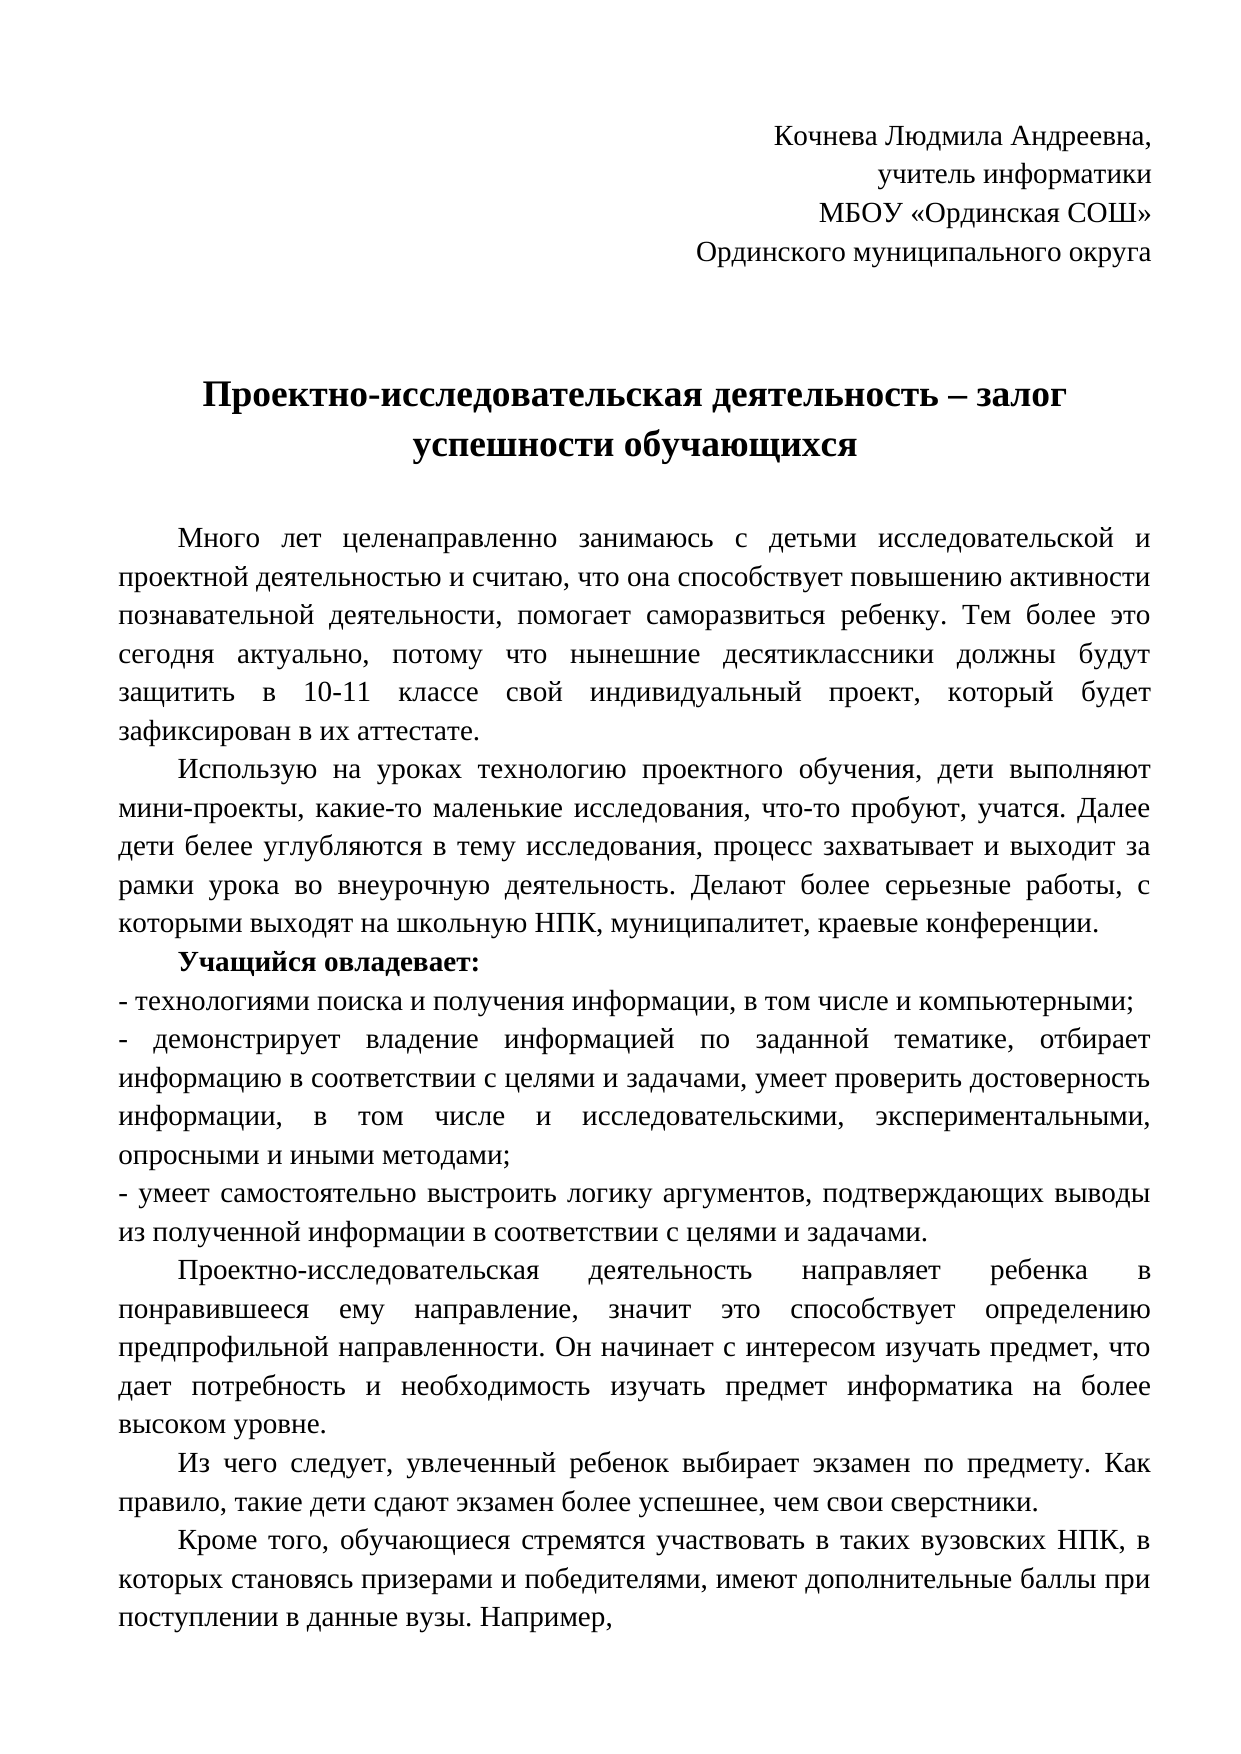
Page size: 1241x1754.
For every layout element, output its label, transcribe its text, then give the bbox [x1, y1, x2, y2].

text Кочнева Людмила Андреевна, [118, 118, 1152, 152]
text Проектно-исследовательская деятельность направляет ребенка в понравившееся ему направление, значит это способствует определению предпрофильной направленности. Он начинает с интересом изучать предмет, что дает потребность и необходимость изучать предмет информатика на более высоком уровне. [118, 1252, 1152, 1440]
text учитель информатики [118, 157, 1152, 190]
text Из чего следует, увлеченный ребенок выбирает экзамен по предмету. Как правило, такие дети сдают экзамен более успешнее, чем свои сверстники. [118, 1445, 1152, 1517]
text МБОУ «Ординская СОШ» [118, 195, 1152, 229]
text - демонстрирует владение информацией по заданной тематике, отбирает информацию в соответствии с целями и задачами, умеет проверить достоверность информации, в том числе и исследовательскими, экспериментальными, опросными и иными методами; [118, 1021, 1152, 1170]
text Использую на уроках технологию проектного обучения, дети выполняют мини-проекты, какие-то маленькие исследования, что-то пробуют, учатся. Далее дети белее углубляются в тему исследования, процесс захватывает и выходит за рамки урока во внеурочную деятельность. Делают более серьезные работы, с которыми выходят на школьную НПК, муниципалитет, краевые конференции. [118, 751, 1152, 939]
text Проектно-исследовательская деятельность – залог успешности обучающихся [118, 371, 1152, 464]
text - технологиями поиска и получения информации, в том числе и компьютерными; [118, 983, 1152, 1016]
text Много лет целенаправленно занимаюсь с детьми исследовательской и проектной деятельностью и считаю, что она способствует повышению активности познавательной деятельности, помогает саморазвиться ребенку. Тем более это сегодня актуально, потому что нынешние десятиклассники должны будут защитить в 10-11 классе свой индивидуальный проект, который будет зафиксирован в их аттестате. [118, 520, 1152, 746]
text Учащийся овладевает: [118, 944, 1152, 978]
text - умеет самостоятельно выстроить логику аргументов, подтверждающих выводы из полученной информации в соответствии с целями и задачами. [118, 1175, 1152, 1247]
text Ординского муниципального округа [118, 234, 1152, 267]
text Кроме того, обучающиеся стремятся участвовать в таких вузовских НПК, в которых становясь призерами и победителями, имеют дополнительные баллы при поступлении в данные вузы. Например, [118, 1522, 1152, 1633]
